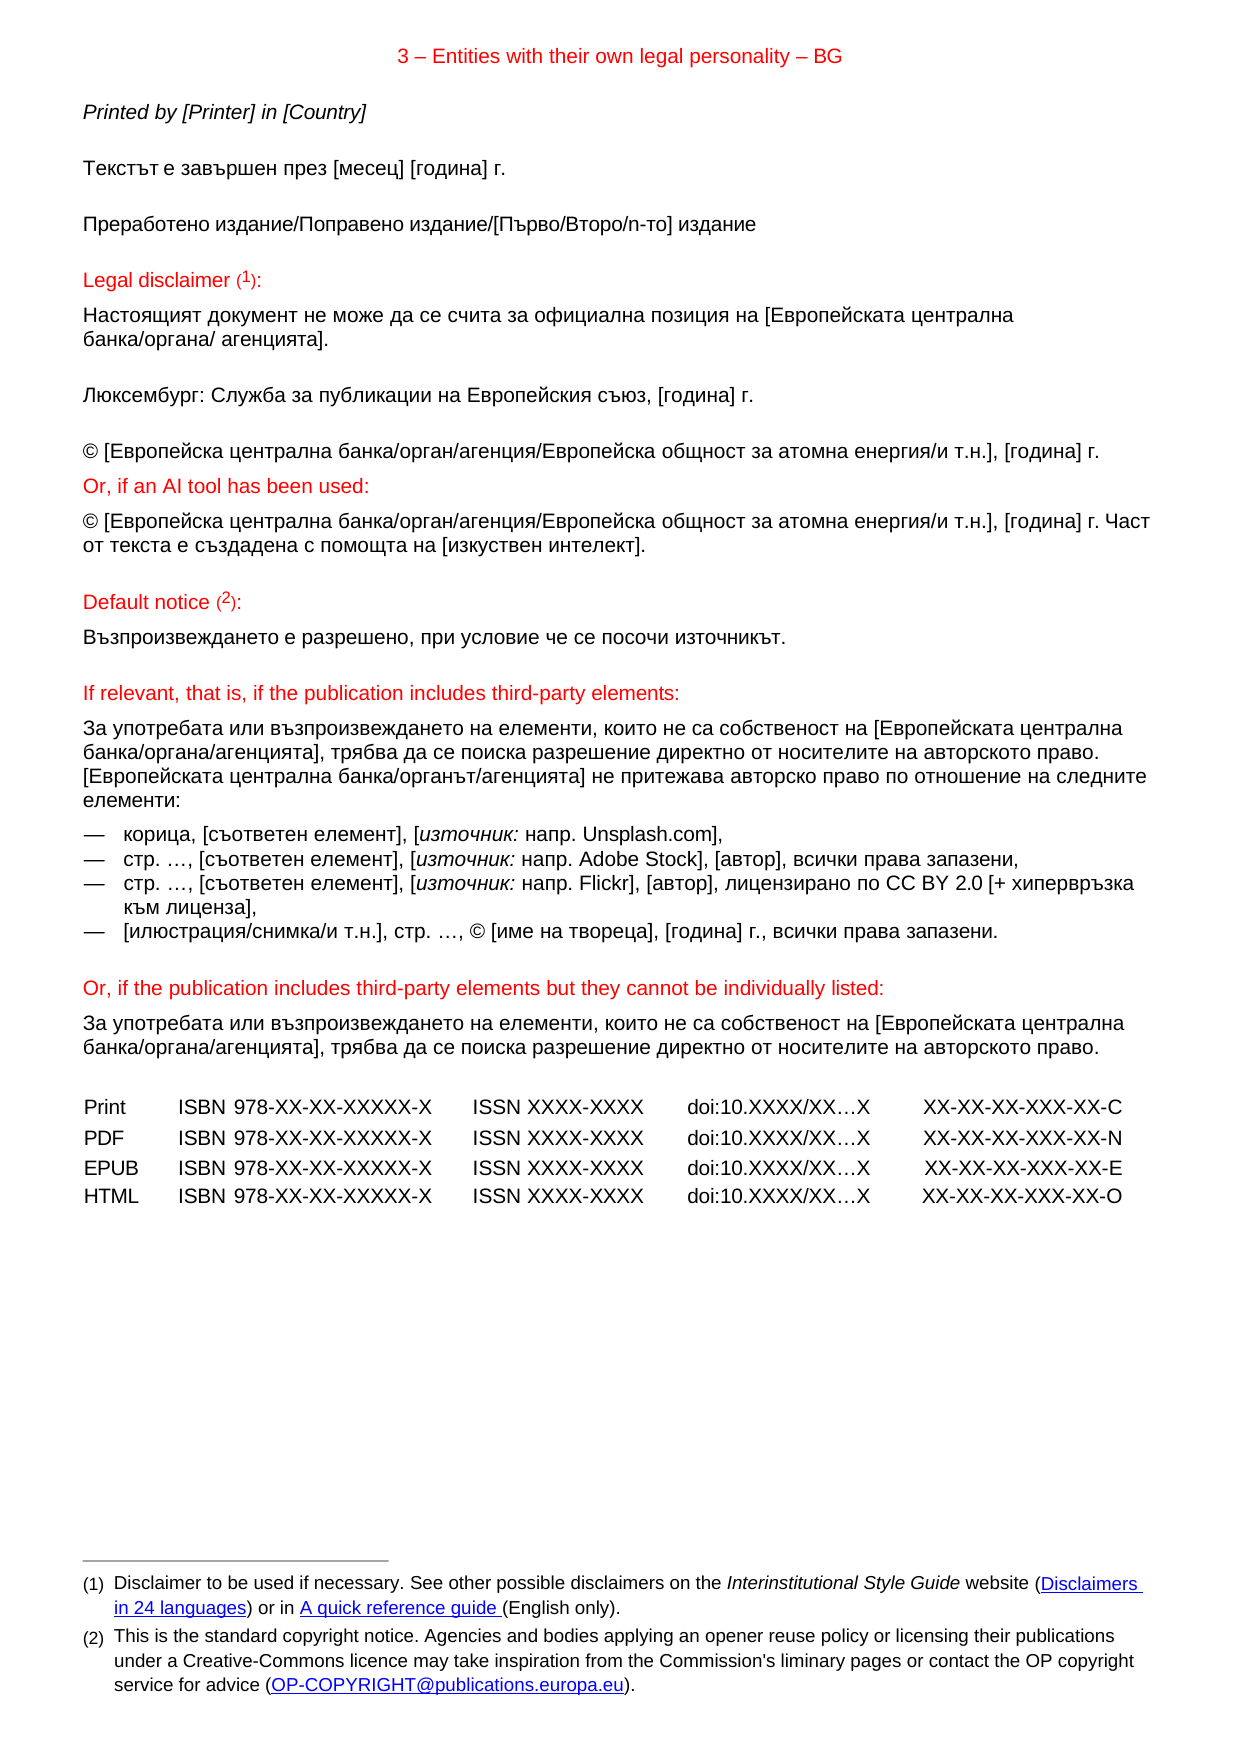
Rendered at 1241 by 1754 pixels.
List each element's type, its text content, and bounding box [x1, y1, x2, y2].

text © [Европейска централна банка/орган/агенция/Европейска общност за атомна енергия/и т.н.], [година] г. Част от текста е създадена с помощта на [изкуствен интелект]. [83, 509, 1152, 557]
table_cell XX-XX-XX-XXX-XX-E [893, 1153, 1123, 1183]
table_cell ISBN 978-XX-XX-XXXXX-X [159, 1153, 452, 1183]
table_header doi:10.XXXX/XX…X [664, 1096, 893, 1123]
table_cell PDF [78, 1123, 159, 1153]
text Текстът е завършен през [месец] [година] г. [83, 156, 1152, 180]
table_cell ISBN 978-XX-XX-XXXXX-X [159, 1183, 452, 1210]
text 3 – Entities with their own legal personality – BG [88, 44, 1152, 68]
table_cell doi:10.XXXX/XX…X [664, 1153, 893, 1183]
text Default notice (2): [83, 588, 1152, 614]
list This is the standard copyright notice. Agencies and bodies applying an opener reuse policy or licensing their publications under a Creative-Commons licence may take inspiration from the Commission's liminary pages or contact the OP copyright service for advice (OP-COPYRIGHT@publications.europa.eu). [83, 1625, 1152, 1695]
table_cell doi:10.XXXX/XX…X [664, 1123, 893, 1153]
text Настоящият документ не може да се счита за официална позиция на [Европейската централна банка/органа/ агенцията]. [83, 303, 1152, 351]
text © [Европейска централна банка/орган/агенция/Европейска общност за атомна енергия/и т.н.], [година] г. [83, 439, 1152, 463]
table_header ISSN XXXX-XXXX [452, 1096, 664, 1123]
list стр. …, [съответен елемент], [източник: напр. Adobe Stock], [автор], всички права запазени, [84, 847, 1152, 871]
table_cell XX-XX-XX-XXX-XX-O [893, 1183, 1123, 1210]
text Люксембург: Служба за публикации на Европейския съюз, [година] г. [83, 383, 1152, 407]
table_cell XX-XX-XX-XXX-XX-N [893, 1123, 1123, 1153]
table_cell EPUB [78, 1153, 159, 1183]
table_cell HTML [78, 1183, 159, 1210]
table_cell doi:10.XXXX/XX…X [664, 1183, 893, 1210]
text Printed by [Printer] in [Country] [83, 99, 1152, 123]
list корица, [съответен елемент], [източник: напр. Unsplash.com], [84, 822, 1152, 846]
text Legal disclaimer (1): [83, 236, 1137, 292]
text Or, if the publication includes third-party elements but they cannot be individually listed: [83, 976, 1152, 999]
table_header ISBN 978-XX-XX-XXXXX-X [159, 1096, 452, 1123]
text За употребата или възпроизвеждането на елементи, които не са собственост на [Европейската централна банка/органа/агенцията], трябва да се поиска разрешение директно от носителите на авторското право. [83, 1010, 1152, 1058]
list стр. …, [съответен елемент], [източник: напр. Flickr], [автор], лицензирано по CC BY 2.0 [+ хипервръзка към лиценза], [84, 871, 1152, 919]
table_cell ISSN XXXX-XXXX [452, 1183, 664, 1210]
table_header Print [78, 1096, 159, 1123]
table_header XX-XX-XX-XXX-XX-C [893, 1096, 1123, 1123]
list Disclaimer to be used if necessary. See other possible disclaimers on the Interinstitutional Style Guide website (Disclaimers in 24 languages) or in A quick reference guide (English only). [83, 1572, 1152, 1618]
list [илюстрация/снимка/и т.н.], стр. …, © [име на твореца], [година] г., всички права запазени. [84, 919, 1152, 943]
text За употребата или възпроизвеждането на елементи, които не са собственост на [Европейската централна банка/органа/агенцията], трябва да се поиска разрешение директно от носителите на авторското право. [Европейската централна банка/органът/агенцията] не притежава авторско право по отношение на следните елементи: [83, 716, 1152, 812]
text Or, if an AI tool has been used: [83, 474, 1152, 498]
table_cell ISBN 978-XX-XX-XXXXX-X [159, 1123, 452, 1153]
text Преработено издание/Поправено издание/[Първо/Второ/n-то] издание [83, 180, 1137, 236]
text Възпроизвеждането е разрешено, при условие че се посочи източникът. [83, 624, 1152, 648]
table_cell ISSN XXXX-XXXX [452, 1153, 664, 1183]
text If relevant, that is, if the publication includes third-party elements: [83, 681, 1152, 705]
table_cell ISSN XXXX-XXXX [452, 1123, 664, 1153]
